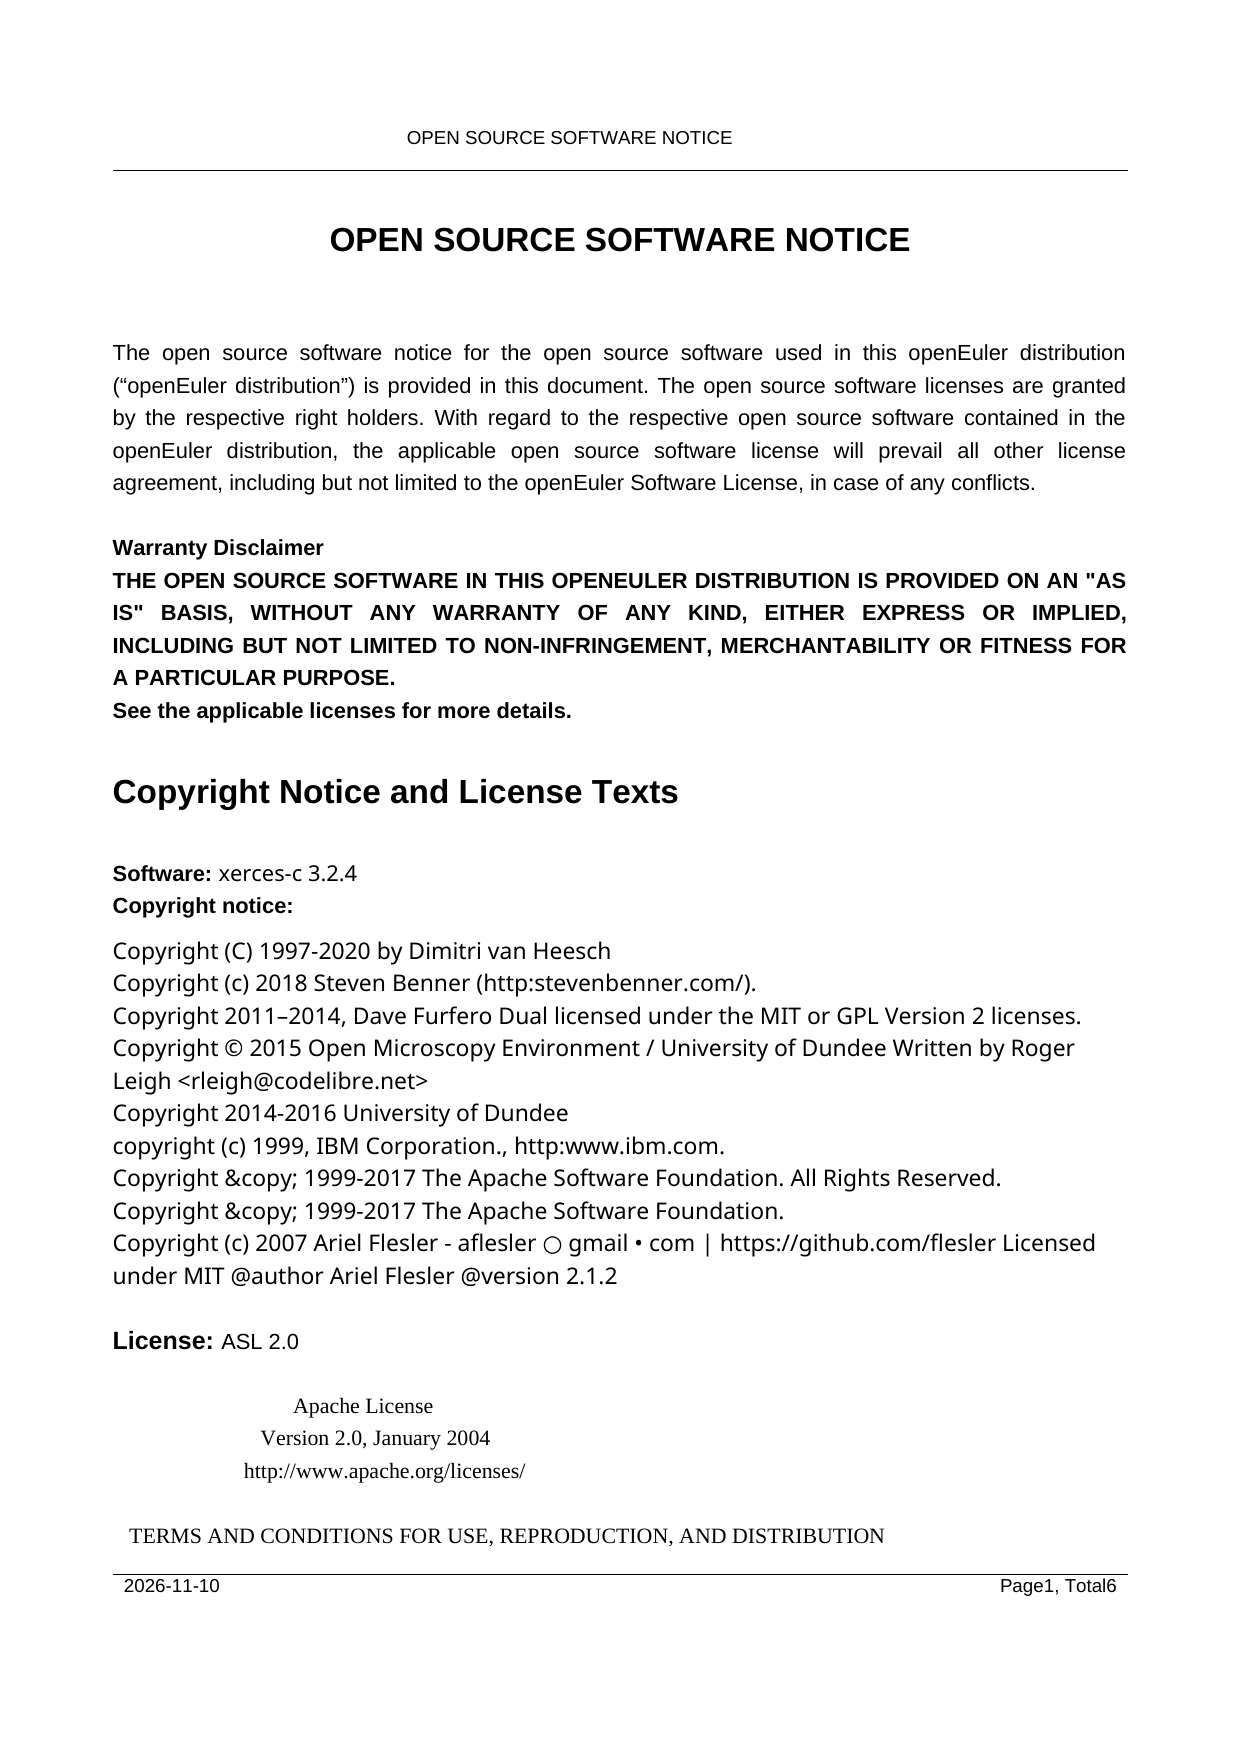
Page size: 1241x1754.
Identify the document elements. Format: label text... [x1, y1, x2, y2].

text Copyright (C) 1997-2020 by Dimitri van Heesch Copyright (c) 2018 Steven Benner (http:stevenbenner.com/). Copyright 2011–2014, Dave Furfero Dual licensed under the MIT or GPL Version 2 licenses. Copyright © 2015 Open Microscopy Environment / University of Dundee Written by Roger Leigh <rleigh@codelibre.net> Copyright 2014-2016 University of Dundee copyright (c) 1999, IBM Corporation., http:www.ibm.com. Copyright &copy; 1999-2017 The Apache Software Foundation. All Rights Reserved. Copyright &copy; 1999-2017 The Apache Software Foundation. Copyright (c) 2007 Ariel Flesler - aflesler ○ gmail • com | https://github.com/flesler Licensed under MIT @author Ariel Flesler @version 2.1.2 [112, 934, 1128, 1324]
text OPEN SOURCE SOFTWARE NOTICE [112, 206, 1128, 271]
text Copyright Notice and License Texts [112, 759, 1128, 824]
text The open source software notice for the open source software used in this openEuler distribution (“openEuler distribution”) is provided in this document. The open source software licenses are granted by the respective right holders. With regard to the respective open source software contained in the openEuler distribution, the applicable open source software license will prevail all other license agreement, including but not limited to the openEuler Software License, in case of any conflicts. [112, 336, 1128, 499]
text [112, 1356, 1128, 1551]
text Warranty Disclaimer [112, 531, 1128, 564]
text Copyright notice: [112, 889, 1128, 921]
text License: ASL 2.0 [112, 1324, 1128, 1356]
title Software: xerces-c 3.2.4 [112, 856, 1128, 889]
text THE OPEN SOURCE SOFTWARE IN THIS OPENEULER DISTRIBUTION IS PROVIDED ON AN "AS IS" BASIS, WITHOUT ANY WARRANTY OF ANY KIND, EITHER EXPRESS OR IMPLIED, INCLUDING BUT NOT LIMITED TO NON-INFRINGEMENT, MERCHANTABILITY OR FITNESS FOR A PARTICULAR PURPOSE. See the applicable licenses for more details. [112, 564, 1128, 726]
